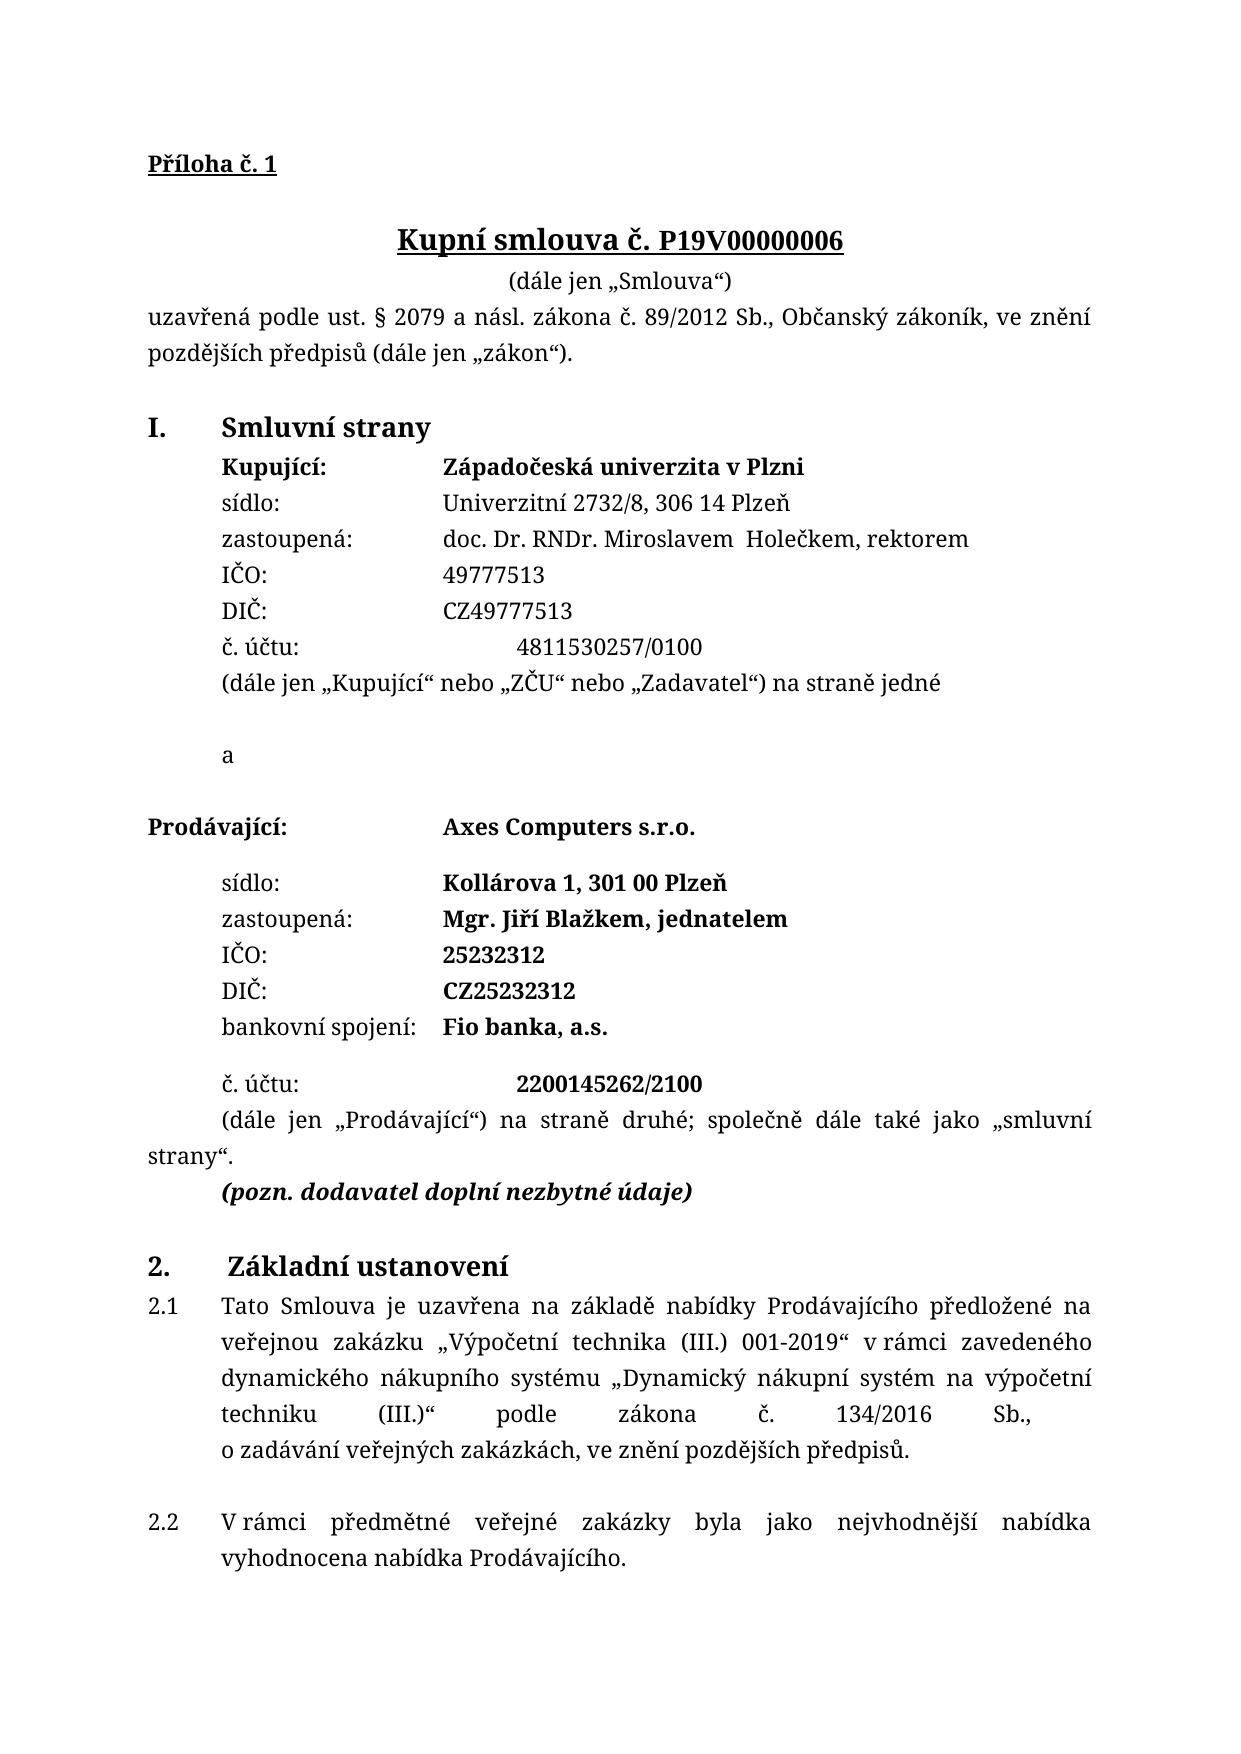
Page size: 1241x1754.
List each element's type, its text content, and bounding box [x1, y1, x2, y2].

text zastoupená: Mgr. Jiří Blažkem, jednatelem [221, 903, 1093, 934]
text IČO: 25232312 [221, 939, 1093, 971]
text IČO: 49777513 [221, 559, 1093, 590]
text a [221, 739, 1093, 770]
text zastoupená: doc. Dr. RNDr. Miroslavem Holečkem, rektorem [221, 523, 1093, 554]
text Příloha č. 1 [148, 148, 1093, 179]
text 2.1 Tato Smlouva je uzavřena na základě nabídky Prodávajícího předložené na veřejnou zakázku „Výpočetní technika (III.) 001-2019“ v rámci zavedeného dynamického nákupního systému „Dynamický nákupní systém na výpočetní techniku (III.)“ podle zákona č. 134/2016 Sb., o zadávání veřejných zakázkách, ve znění pozdějších předpisů. [148, 1290, 1093, 1465]
text (dále jen „Kupující“ nebo „ZČU“ nebo „Zadavatel“) na straně jedné [221, 667, 1093, 698]
text (pozn. dodavatel doplní nezbytné údaje) [148, 1176, 1093, 1207]
text (dále jen „Smlouva“) [148, 265, 1093, 296]
text č. účtu: 4811530257/0100 [221, 631, 1093, 662]
text sídlo: Univerzitní 2732/8, 306 14 Plzeň [221, 487, 1093, 518]
text DIČ: CZ49777513 [221, 595, 1093, 626]
text uzavřená podle ust. § 2079 a násl. zákona č. 89/2012 Sb., Občanský zákoník, ve znění pozdějších předpisů (dále jen „zákon“). [148, 301, 1093, 368]
text Kupní smlouva č. P19V00000006 [148, 219, 1093, 259]
text 2.2 V rámci předmětné veřejné zakázky byla jako nejvhodnější nabídka vyhodnocena nabídka Prodávajícího. [148, 1506, 1093, 1573]
text sídlo: Kollárova 1, 301 00 Plzeň [221, 867, 1093, 899]
text Kupující: Západočeská univerzita v Plzni [221, 451, 1093, 482]
text bankovní spojení: Fio banka, a.s. [148, 1011, 1093, 1042]
text DIČ: CZ25232312 [221, 975, 1093, 1006]
text (dále jen „Prodávající“) na straně druhé; společně dále také jako „smluvní strany“. [148, 1104, 1093, 1171]
text I. Smluvní strany [148, 409, 1093, 446]
text Prodávající: Axes Computers s.r.o. [148, 811, 1093, 842]
text č. účtu: 2200145262/2100 [221, 1068, 1093, 1099]
text 2. Základní ustanovení [148, 1248, 1093, 1284]
